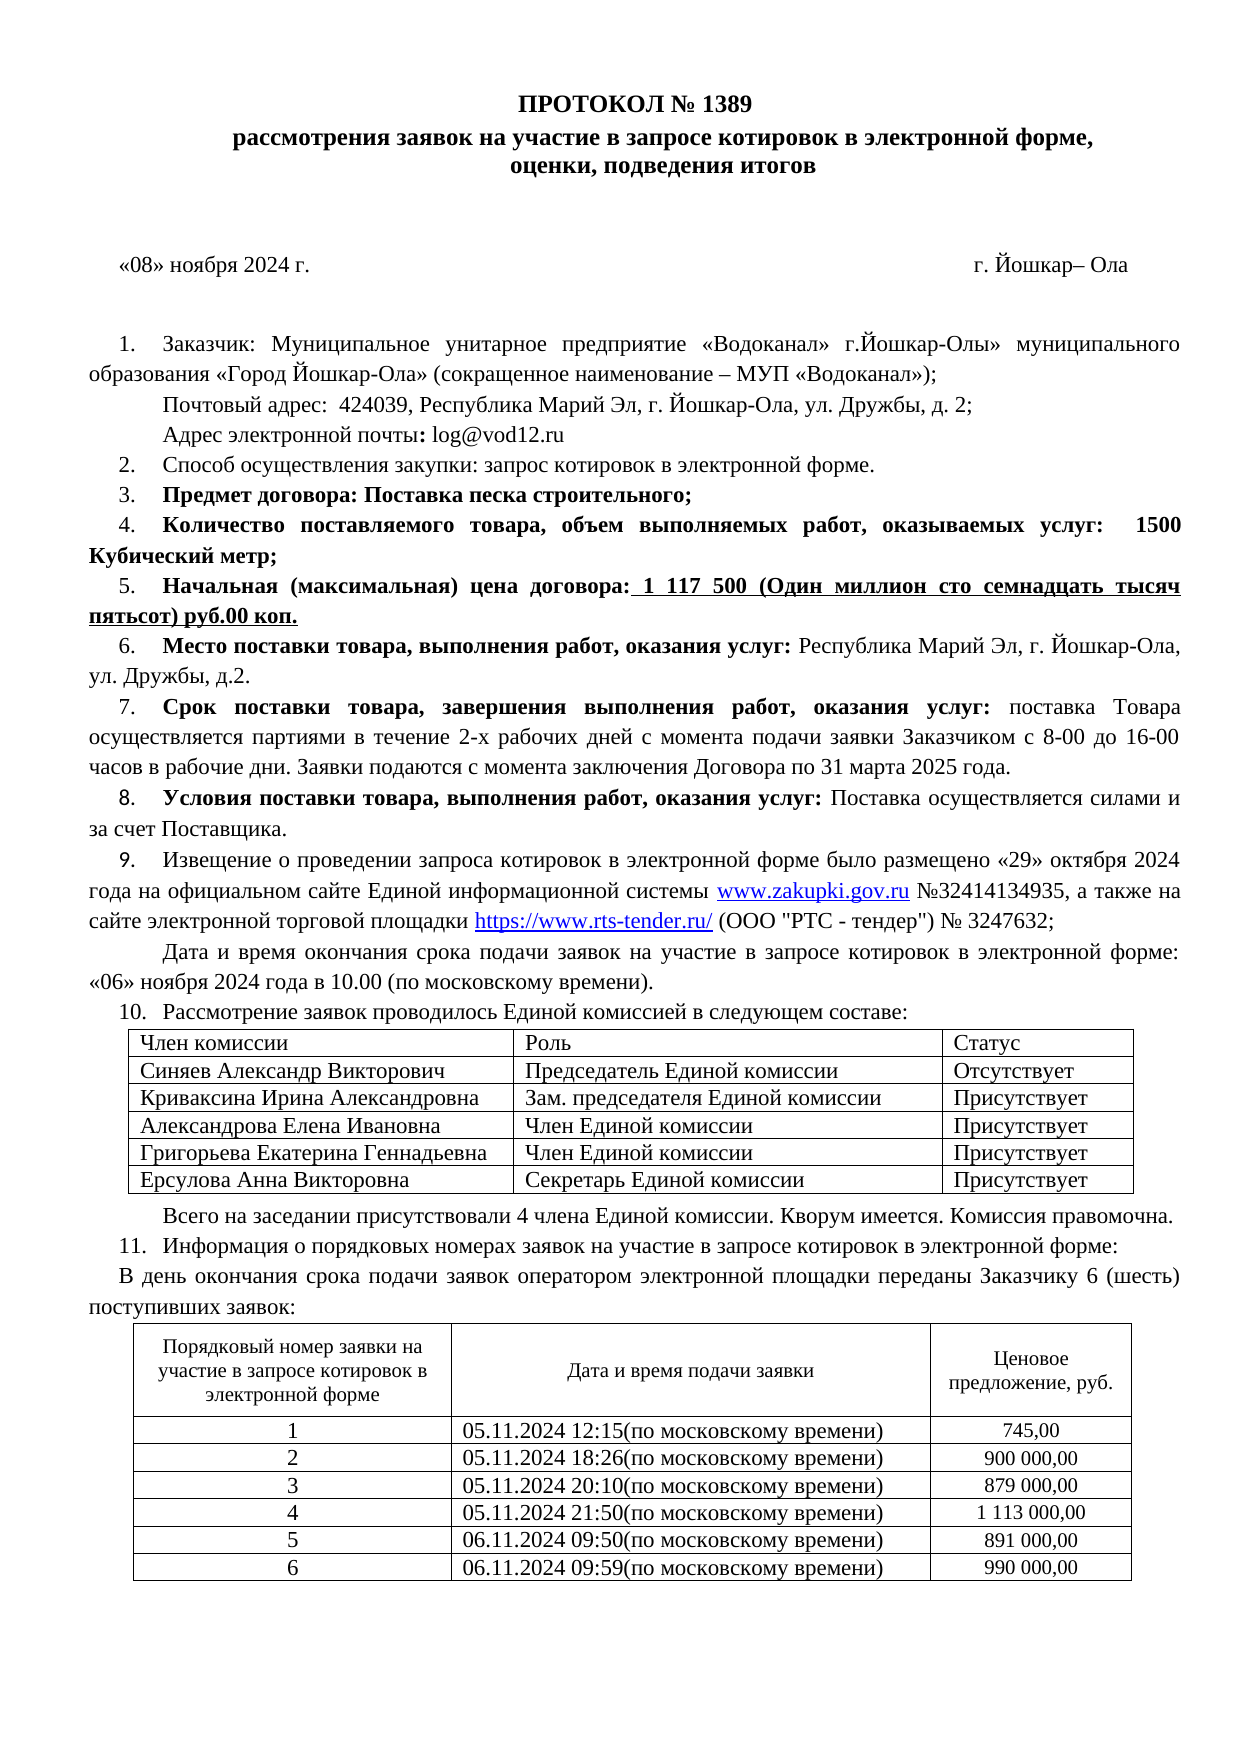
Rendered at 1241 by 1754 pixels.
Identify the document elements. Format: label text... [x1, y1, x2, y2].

list Начальная (максимальная) цена договора: 1 117 500 (Один миллион сто семнадцать тысяч пятьсот) руб.00 коп. [89, 572, 1181, 628]
text ПРОТОКОЛ № 1389 [89, 89, 1181, 117]
text Адрес электронной почты: log@vod12.ru [89, 421, 1181, 447]
table_cell Присутствует [943, 1084, 1133, 1111]
table_cell 06.11.2024 09:59(по московскому времени) [452, 1554, 930, 1580]
table_cell Присутствует [943, 1139, 1133, 1165]
table_cell Григорьева Екатерина Геннадьевна [129, 1139, 513, 1165]
table_cell 06.11.2024 09:50(по московскому времени) [452, 1527, 930, 1553]
table_cell 990 000,00 [931, 1554, 1131, 1580]
table_cell 6 [134, 1554, 451, 1580]
table_cell Отсутствует [943, 1057, 1133, 1083]
text 11. Информация о порядковых номерах заявок на участие в запросе котировок в электронной форме: [89, 1232, 1181, 1259]
table_cell 900 000,00 [931, 1444, 1131, 1471]
list Место поставки товара, выполнения работ, оказания услуг: Республика Марий Эл, г. Йошкар-Ола, ул. Дружбы, д.2. [89, 632, 1181, 689]
table_cell 2 [134, 1444, 451, 1471]
list Количество поставляемого товара, объем выполняемых работ, оказываемых услуг: 1500 Кубический метр; [89, 512, 1181, 568]
text В день окончания срока подачи заявок оператором электронной площадки переданы Заказчику 6 (шесть) поступивших заявок: [89, 1263, 1181, 1319]
text оценки, подведения итогов [89, 150, 1181, 179]
table_cell 05.11.2024 18:26(по московскому времени) [452, 1444, 930, 1471]
list Условия поставки товара, выполнения работ, оказания услуг: Поставка осуществляется силами и за счет Поставщика. [89, 783, 1181, 842]
table_header Член комиссии [129, 1030, 513, 1056]
table_cell Член Единой комиссии [514, 1112, 942, 1138]
table_cell 3 [134, 1472, 451, 1498]
table_cell 5 [134, 1527, 451, 1553]
table_header Порядковый номер заявки на участие в запросе котировок в электронной форме [134, 1324, 451, 1416]
list Предмет договора: Поставка песка строительного; [89, 481, 1181, 508]
table_cell 05.11.2024 12:15(по московскому времени) [452, 1417, 930, 1443]
table_cell Председатель Единой комиссии [514, 1057, 942, 1083]
table_header Ценовое предложение, руб. [931, 1324, 1131, 1416]
table_cell Синяев Александр Викторович [129, 1057, 513, 1083]
table_cell 05.11.2024 21:50(по московскому времени) [452, 1499, 930, 1526]
text рассмотрения заявок на участие в запросе котировок в электронной форме, [89, 122, 1181, 150]
table_cell 05.11.2024 20:10(по московскому времени) [452, 1472, 930, 1498]
text «08» ноября 2024 г. г. Йошкар– Ола [89, 251, 1181, 278]
table_cell 1 [134, 1417, 451, 1443]
list Срок поставки товара, завершения выполнения работ, оказания услуг: поставка Товара осуществляется партиями в течение 2-х рабочих дней с момента подачи заявки Заказчиком с 8-00 до 16-00 часов в рабочие дни. Заявки подаются с момента заключения Договора по 31 марта 2025 года. [89, 693, 1181, 779]
list Заказчик: Муниципальное унитарное предприятие «Водоканал» г.Йошкар-Олы» муниципального образования «Город Йошкар-Ола» (сокращенное наименование – МУП «Водоканал»); [89, 330, 1181, 387]
list Способ осуществления закупки: запрос котировок в электронной форме. [89, 451, 1181, 477]
table_cell 4 [134, 1499, 451, 1526]
table_cell 745,00 [931, 1417, 1131, 1443]
table_cell 879 000,00 [931, 1472, 1131, 1498]
table_cell Ерсулова Анна Викторовна [129, 1166, 513, 1193]
table_cell Присутствует [943, 1112, 1133, 1138]
table_cell Александрова Елена Ивановна [129, 1112, 513, 1138]
table_header Роль [514, 1030, 942, 1056]
list Извещение о проведении запроса котировок в электронной форме было размещено «29» октября 2024 года на официальном сайте Единой информационной системы www.zakupki.gov.ru №32414134935, а также на сайте электронной торговой площадки https://www.rts-tender.ru/ (ООО "РТС - тендер") № 3247632; [89, 846, 1181, 934]
table_cell Секретарь Единой комиссии [514, 1166, 942, 1193]
table_cell Криваксина Ирина Александровна [129, 1084, 513, 1111]
table_header Статус [943, 1030, 1133, 1056]
table_header Дата и время подачи заявки [452, 1324, 930, 1416]
table_cell Член Единой комиссии [514, 1139, 942, 1165]
text Дата и время окончания срока подачи заявок на участие в запросе котировок в электронной форме: «06» ноября 2024 года в 10.00 (по московскому времени). [89, 938, 1181, 994]
table_cell Присутствует [943, 1166, 1133, 1193]
table_cell 1 113 000,00 [931, 1499, 1131, 1526]
text Всего на заседании присутствовали 4 члена Единой комиссии. Кворум имеется. Комиссия правомочна. [89, 1202, 1181, 1228]
list Рассмотрение заявок проводилось Единой комиссией в следующем составе: [89, 998, 1181, 1024]
table_cell Зам. председателя Единой комиссии [514, 1084, 942, 1111]
text Почтовый адрес: 424039, Республика Марий Эл, г. Йошкар-Ола, ул. Дружбы, д. 2; [89, 391, 1181, 417]
table_cell 891 000,00 [931, 1527, 1131, 1553]
